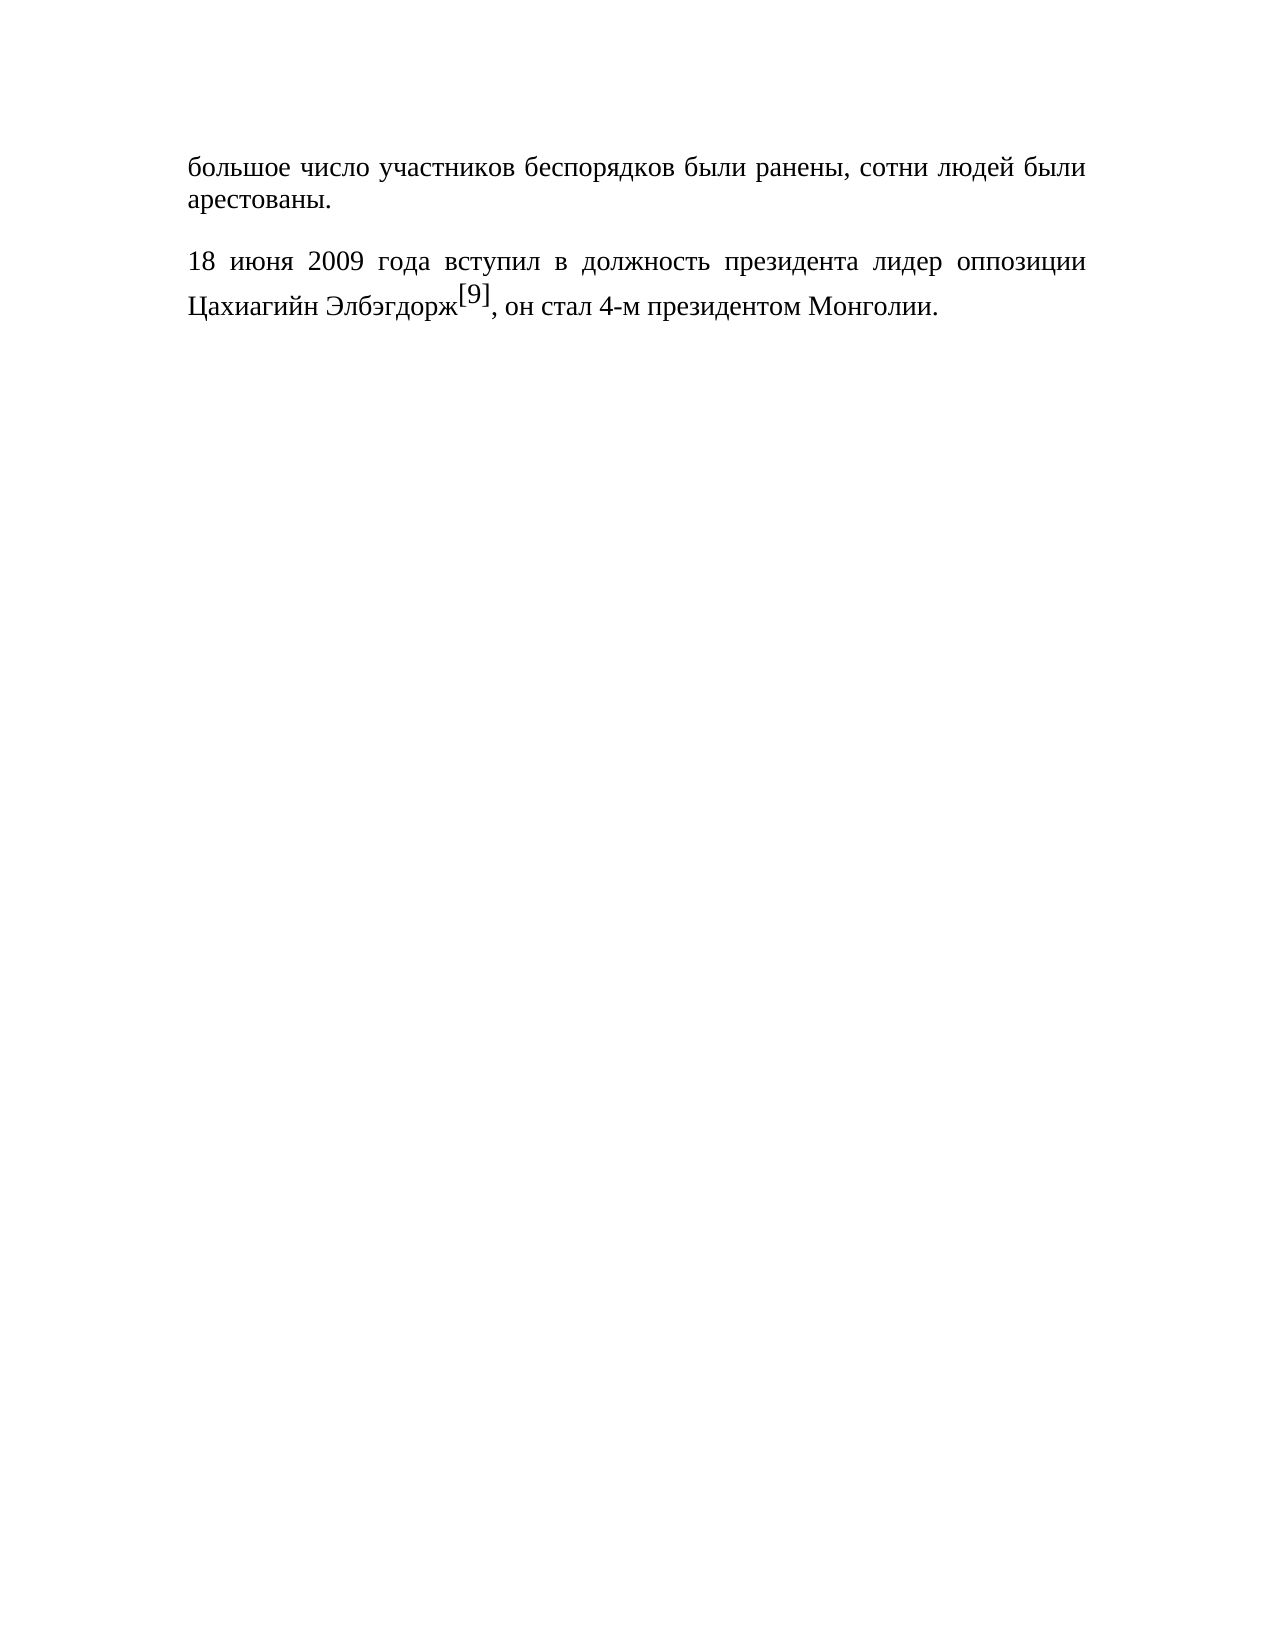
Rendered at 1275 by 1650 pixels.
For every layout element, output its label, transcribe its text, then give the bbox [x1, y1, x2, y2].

text 18 июня 2009 года вступил в должность президента лидер оппозиции Цахиагийн Элбэгдорж[9], он стал 4-м президентом Монголии. [187, 244, 1087, 321]
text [187, 150, 1087, 215]
